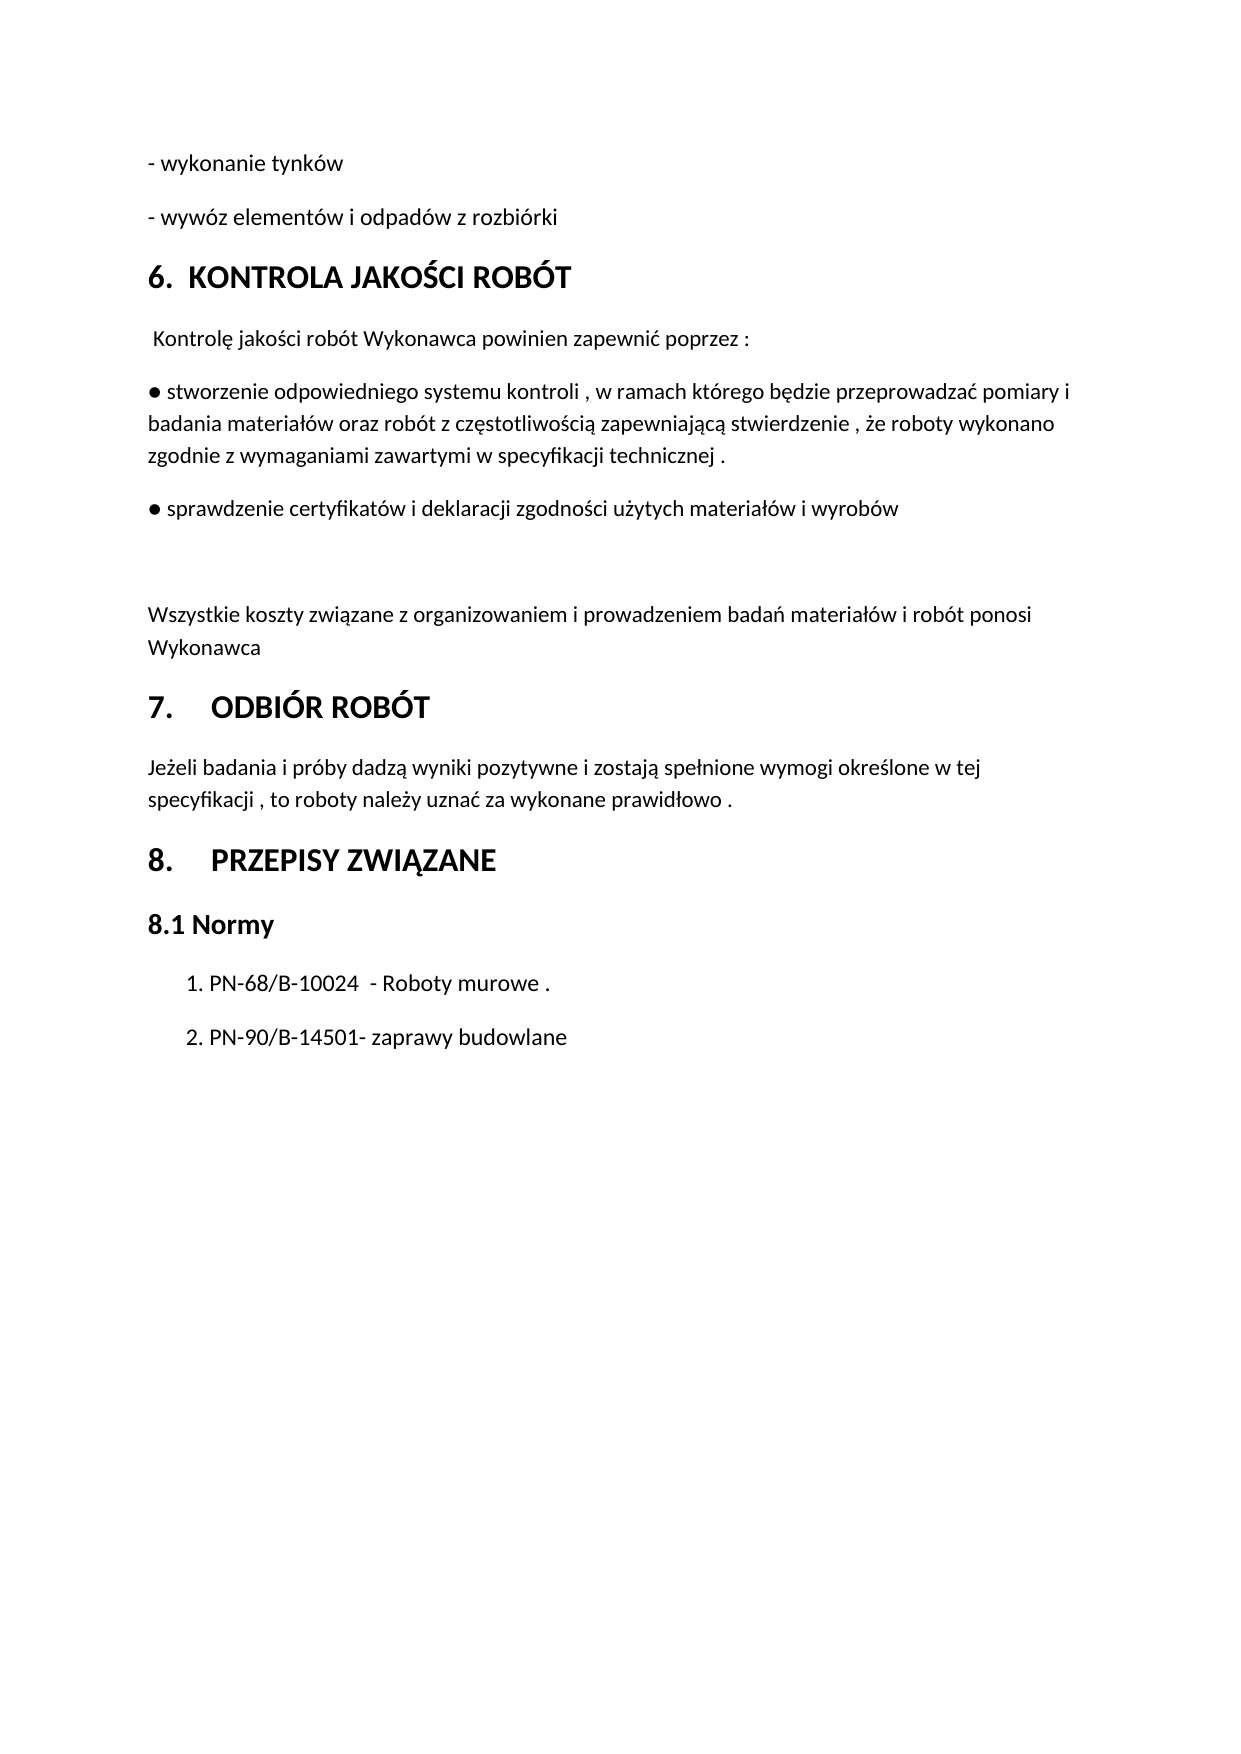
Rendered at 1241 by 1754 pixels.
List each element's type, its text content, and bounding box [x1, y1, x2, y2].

text Wszystkie koszty związane z organizowaniem i prowadzeniem badań materiałów i robót ponosi Wykonawca [148, 601, 1093, 661]
text ● sprawdzenie certyfikatów i deklaracji zgodności użytych materiałów i wyrobów [148, 494, 1093, 523]
text 1. PN-68/B-10024 - Roboty murowe . [148, 968, 1093, 997]
text - wywóz elementów i odpadów z rozbiórki [148, 202, 1093, 231]
text ● stworzenie odpowiedniego systemu kontroli , w ramach którego będzie przeprowadzać pomiary i badania materiałów oraz robót z częstotliwością zapewniającą stwierdzenie , że roboty wykonano zgodnie z wymaganiami zawartymi w specyfikacji technicznej . [148, 377, 1093, 469]
text 8. PRZEPISY ZWIĄZANE [148, 839, 1093, 879]
text - wykonanie tynków [148, 148, 1093, 177]
text 2. PN-90/B-14501- zaprawy budowlane [148, 1022, 1093, 1052]
text 8.1 Normy [148, 906, 1093, 942]
text Jeżeli badania i próby dadzą wyniki pozytywne i zostają spełnione wymogi określone w tej specyfikacji , to roboty należy uznać za wykonane prawidłowo . [148, 753, 1093, 814]
text 7. ODBIÓR ROBÓT [148, 686, 1093, 727]
text Kontrolę jakości robót Wykonawca powinien zapewnić poprzez : [148, 324, 1093, 352]
text 6. KONTROLA JAKOŚCI ROBÓT [148, 257, 1093, 297]
